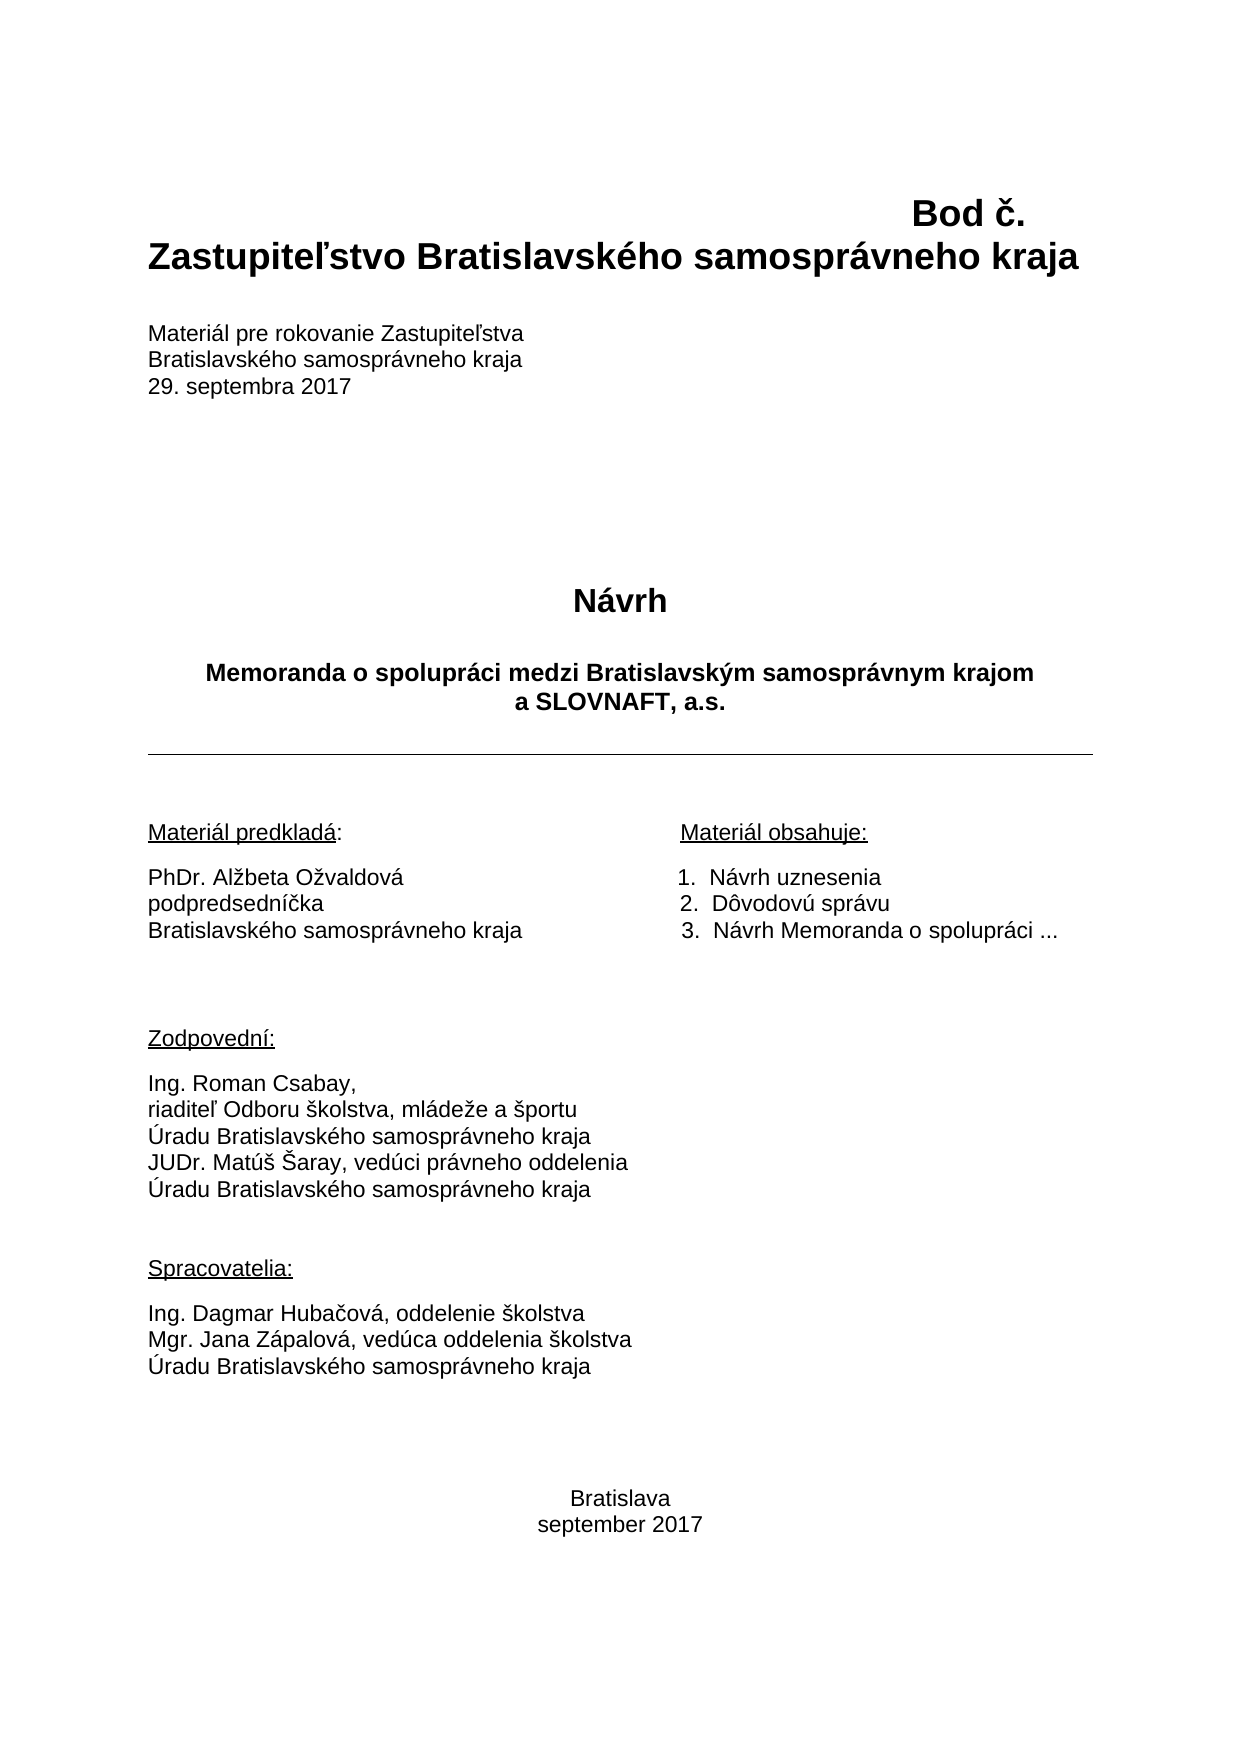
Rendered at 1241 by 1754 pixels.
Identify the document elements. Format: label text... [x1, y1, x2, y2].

text JUDr. Matúš Šaray, vedúci právneho oddelenia [148, 1149, 1093, 1176]
text Bratislavského samosprávneho kraja 3. Návrh Memoranda o spolupráci ... [148, 917, 1093, 943]
text Ing. Dagmar Hubačová, oddelenie školstva [148, 1300, 1093, 1326]
text Materiál predkladá: Materiál obsahuje: [148, 818, 1093, 845]
text Úradu Bratislavského samosprávneho kraja [148, 1123, 1093, 1149]
text Ing. Roman Csabay, [148, 1070, 1093, 1096]
text Návrh [148, 581, 1093, 620]
text PhDr. Alžbeta Ožvaldová 1. Návrh uznesenia [148, 864, 1093, 890]
text Mgr. Jana Zápalová, vedúca oddelenia školstva [148, 1326, 1093, 1353]
text Bod č. [148, 191, 1093, 234]
text 29. septembra 2017 [148, 373, 1093, 399]
text Materiál pre rokovanie Zastupiteľstva [148, 320, 1093, 346]
text Zodpovední: [148, 1024, 1093, 1051]
text september 2017 [148, 1511, 1093, 1537]
text Bratislavského samosprávneho kraja [148, 346, 1093, 373]
text Úradu Bratislavského samosprávneho kraja [148, 1353, 1093, 1379]
text Bratislava [148, 1484, 1093, 1511]
text Úradu Bratislavského samosprávneho kraja [148, 1176, 1093, 1202]
text Memoranda o spolupráci medzi Bratislavským samosprávnym krajom a SLOVNAFT, a.s. [148, 658, 1093, 716]
text podpredsedníčka 2. Dôvodovú správu [148, 890, 1093, 917]
text riaditeľ Odboru školstva, mládeže a športu [148, 1096, 1093, 1123]
text Zastupiteľstvo Bratislavského samosprávneho kraja [148, 234, 1093, 277]
text Spracovatelia: [148, 1254, 1093, 1281]
